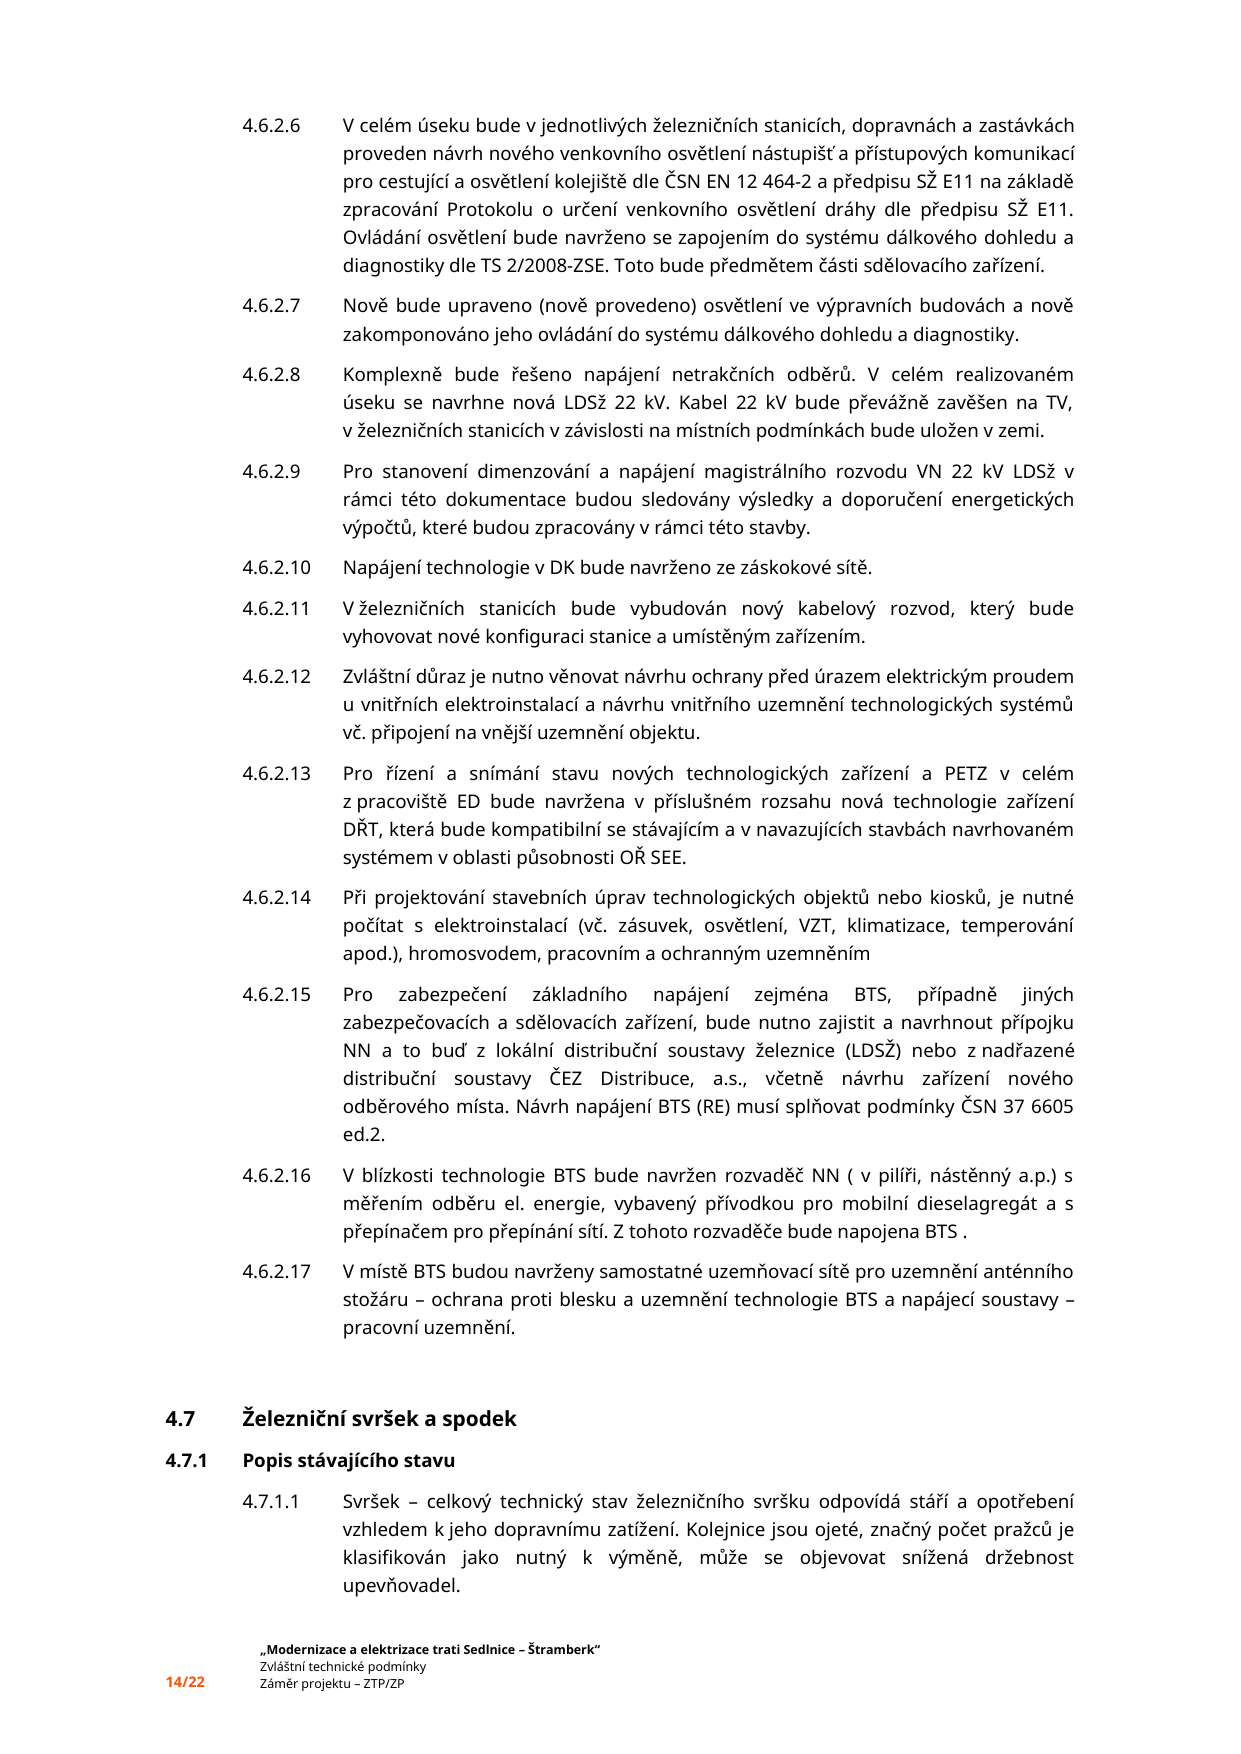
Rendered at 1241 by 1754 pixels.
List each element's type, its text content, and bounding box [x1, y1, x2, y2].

text Popis stávajícího stavu [165, 1448, 1075, 1473]
text Zvláštní důraz je nutno věnovat návrhu ochrany před úrazem elektrickým proudem u vnitřních elektroinstalací a návrhu vnitřního uzemnění technologických systémů vč. připojení na vnější uzemnění objektu. [242, 663, 1075, 745]
text Svršek – celkový technický stav železničního svršku odpovídá stáří a opotřebení vzhledem k jeho dopravnímu zatížení. Kolejnice jsou ojeté, značný počet pražců je klasifikován jako nutný k výměně, může se objevovat snížená držebnost upevňovadel. [242, 1488, 1075, 1598]
text Nově bude upraveno (nově provedeno) osvětlení ve výpravních budovách a nově zakomponováno jeho ovládání do systému dálkového dohledu a diagnostiky. [242, 293, 1075, 346]
text V místě BTS budou navrženy samostatné uzemňovací sítě pro uzemnění anténního stožáru – ochrana proti blesku a uzemnění technologie BTS a napájecí soustavy – pracovní uzemnění. [242, 1258, 1075, 1340]
text V celém úseku bude v jednotlivých železničních stanicích, dopravnách a zastávkách proveden návrh nového venkovního osvětlení nástupišť a přístupových komunikací pro cestující a osvětlení kolejiště dle ČSN EN 12 464-2 a předpisu SŽ E11 na základě zpracování Protokolu o určení venkovního osvětlení dráhy dle předpisu SŽ E11. Ovládání osvětlení bude navrženo se zapojením do systému dálkového dohledu a diagnostiky dle TS 2/2008-ZSE. Toto bude předmětem části sdělovacího zařízení. [242, 112, 1075, 278]
text Pro zabezpečení základního napájení zejména BTS, případně jiných zabezpečovacích a sdělovacích zařízení, bude nutno zajistit a navrhnout přípojku NN a to buď z lokální distribuční soustavy železnice (LDSŽ) nebo z nadřazené distribuční soustavy ČEZ Distribuce, a.s., včetně návrhu zařízení nového odběrového místa. Návrh napájení BTS (RE) musí splňovat podmínky ČSN 37 6605 ed.2. [242, 981, 1075, 1147]
text V železničních stanicích bude vybudován nový kabelový rozvod, který bude vyhovovat nové konfiguraci stanice a umístěným zařízením. [242, 595, 1075, 648]
text Pro stanovení dimenzování a napájení magistrálního rozvodu VN 22 kV LDSž v rámci této dokumentace budou sledovány výsledky a doporučení energetických výpočtů, které budou zpracovány v rámci této stavby. [242, 458, 1075, 539]
text Pro řízení a snímání stavu nových technologických zařízení a PETZ v celém z pracoviště ED bude navržena v příslušném rozsahu nová technologie zařízení DŘT, která bude kompatibilní se stávajícím a v navazujících stavbách navrhovaném systémem v oblasti působnosti OŘ SEE. [242, 760, 1075, 870]
text Železniční svršek a spodek [165, 1404, 1075, 1432]
text Při projektování stavebních úprav technologických objektů nebo kiosků, je nutné počítat s elektroinstalací (vč. zásuvek, osvětlení, VZT, klimatizace, temperování apod.), hromosvodem, pracovním a ochranným uzemněním [242, 885, 1075, 966]
text Komplexně bude řešeno napájení netrakčních odběrů. V celém realizovaném úseku se navrhne nová LDSž 22 kV. Kabel 22 kV bude převážně zavěšen na TV, v železničních stanicích v závislosti na místních podmínkách bude uložen v zemi. [242, 361, 1075, 443]
text V blízkosti technologie BTS bude navržen rozvaděč NN ( v pilíři, nástěnný a.p.) s měřením odběru el. energie, vybavený přívodkou pro mobilní dieselagregát a s přepínačem pro přepínání sítí. Z tohoto rozvaděče bude napojena BTS . [242, 1162, 1075, 1243]
text Napájení technologie v DK bude navrženo ze záskokové sítě. [242, 554, 1075, 580]
